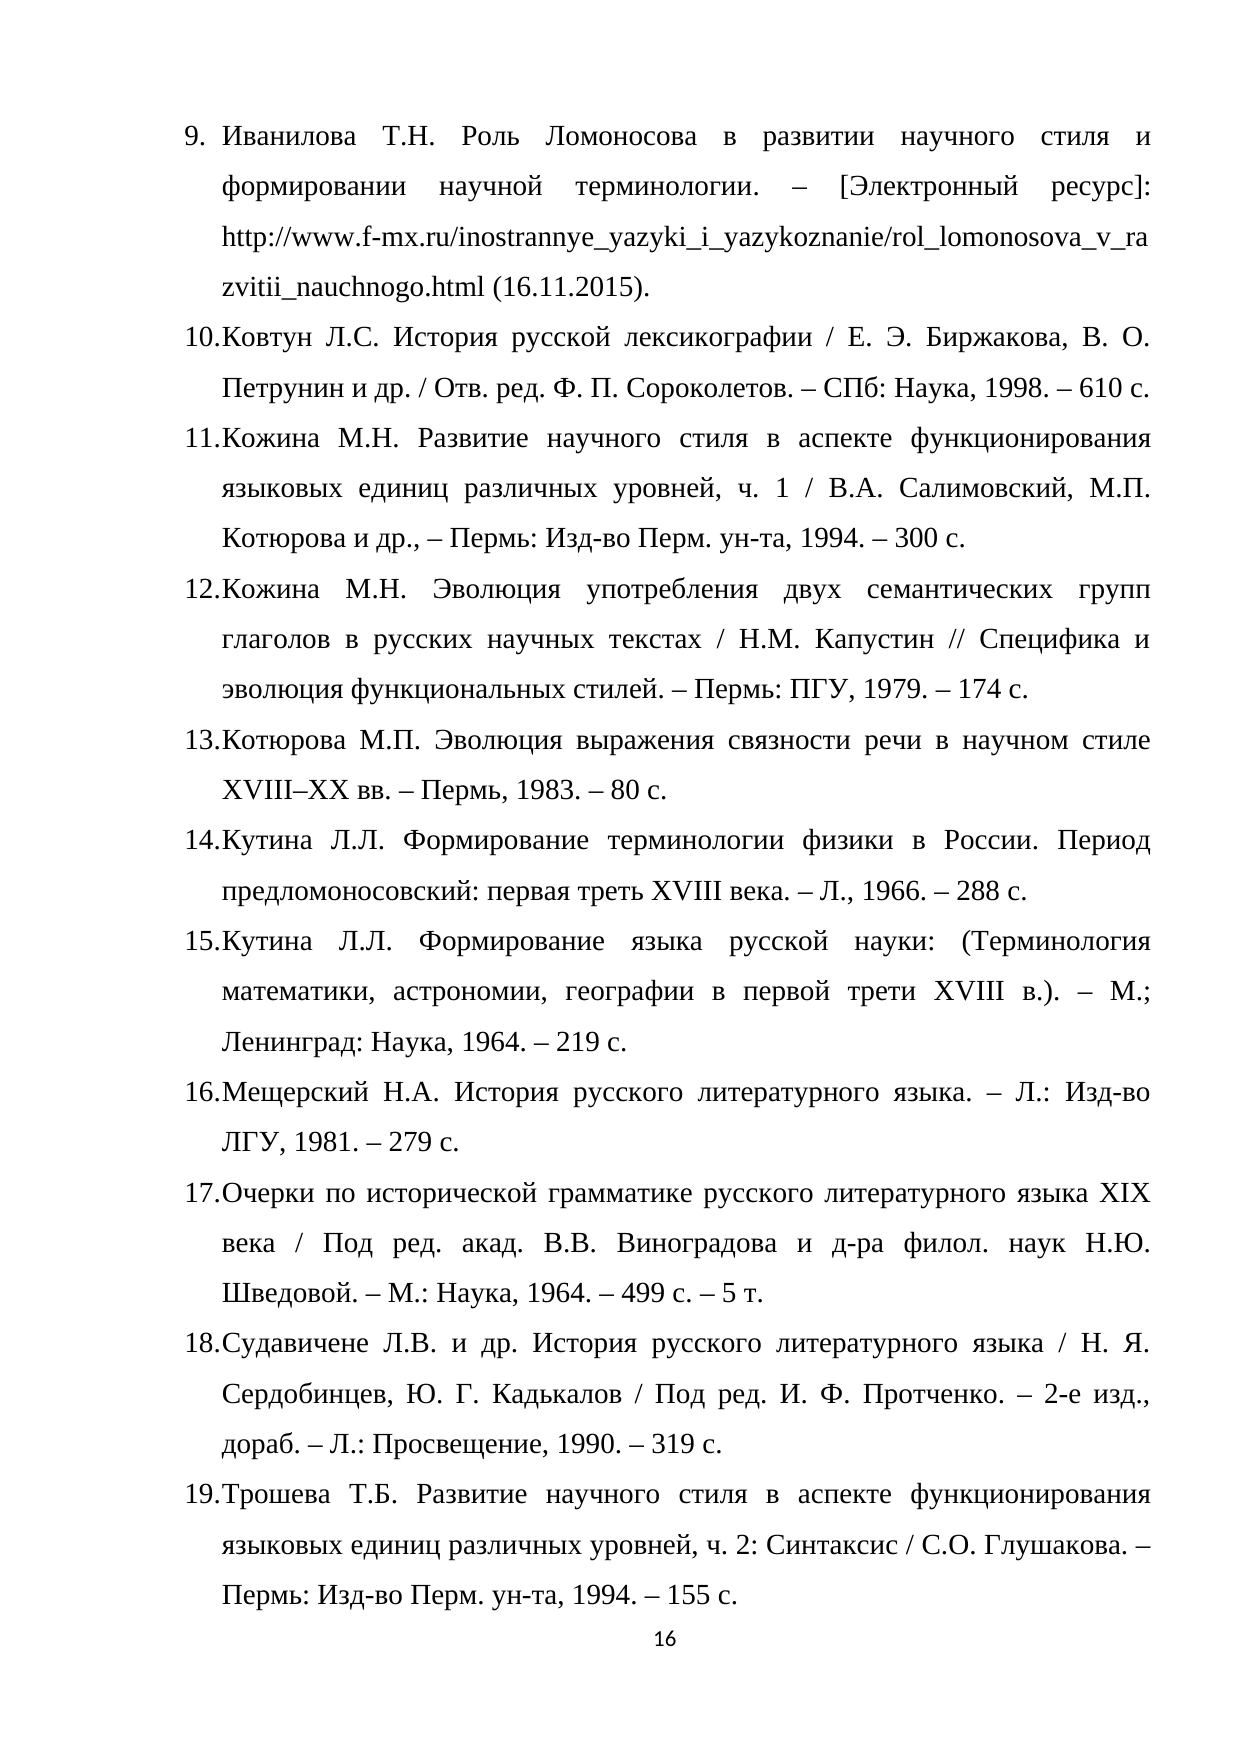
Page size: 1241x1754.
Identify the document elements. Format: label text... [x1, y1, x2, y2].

list Кожина М.Н. Эволюция употребления двух семантических групп глаголов в русских научных текстах / Н.М. Капустин // Специфика и эволюция функциональных стилей. – Пермь: ПГУ, 1979. – 174 с. [184, 571, 1152, 705]
list Кутина Л.Л. Формирование терминологии физики в России. Период предломоносовский: первая треть XVIII века. – Л., 1966. – 288 с. [184, 822, 1152, 906]
list Кожина М.Н. Развитие научного стиля в аспекте функционирования языковых единиц различных уровней, ч. 1 / В.А. Салимовский, М.П. Котюрова и др., – Пермь: Изд-во Перм. ун-та, 1994. – 300 с. [184, 420, 1152, 554]
list Иванилова Т.Н. Роль Ломоносова в развитии научного стиля и формировании научной терминологии. – [Электронный ресурс]: http://www.f-mx.ru/inostrannye_yazyki_i_yazykoznanie/rol_lomonosova_v_razvitii_nauchnogo.html (16.11.2015). [184, 118, 1152, 303]
list Ковтун Л.С. История русской лексикографии / Е. Э. Биржакова, В. О. Петрунин и др. / Отв. ред. Ф. П. Сороколетов. – СПб: Наука, 1998. – 610 с. [184, 319, 1152, 403]
list Кутина Л.Л. Формирование языка русской науки: (Терминология математики, астрономии, географии в первой трети XVIII в.). – М.; Ленинград: Наука, 1964. – 219 с. [184, 923, 1152, 1057]
list Котюрова М.П. Эволюция выражения связности речи в научном стиле XVIII–XX вв. – Пермь, 1983. – 80 с. [184, 722, 1152, 806]
list Трошева Т.Б. Развитие научного стиля в аспекте функционирования языковых единиц различных уровней, ч. 2: Синтаксис / С.О. Глушакова. – Пермь: Изд-во Перм. ун-та, 1994. – 155 с. [184, 1477, 1152, 1611]
list Судавичене Л.В. и др. История русского литературного языка / Н. Я. Сердобинцев, Ю. Г. Кадькалов / Под ред. И. Ф. Протченко. – 2-е изд., дораб. – Л.: Просвещение, 1990. – 319 с. [184, 1326, 1152, 1460]
list Мещерский Н.А. История русского литературного языка. – Л.: Изд-во ЛГУ, 1981. – 279 с. [184, 1074, 1152, 1158]
list Очерки по исторической грамматике русского литературного языка XIX века / Под ред. акад. В.В. Виноградова и д-ра филол. наук Н.Ю. Шведовой. – М.: Наука, 1964. – 499 с. – 5 т. [184, 1175, 1152, 1309]
